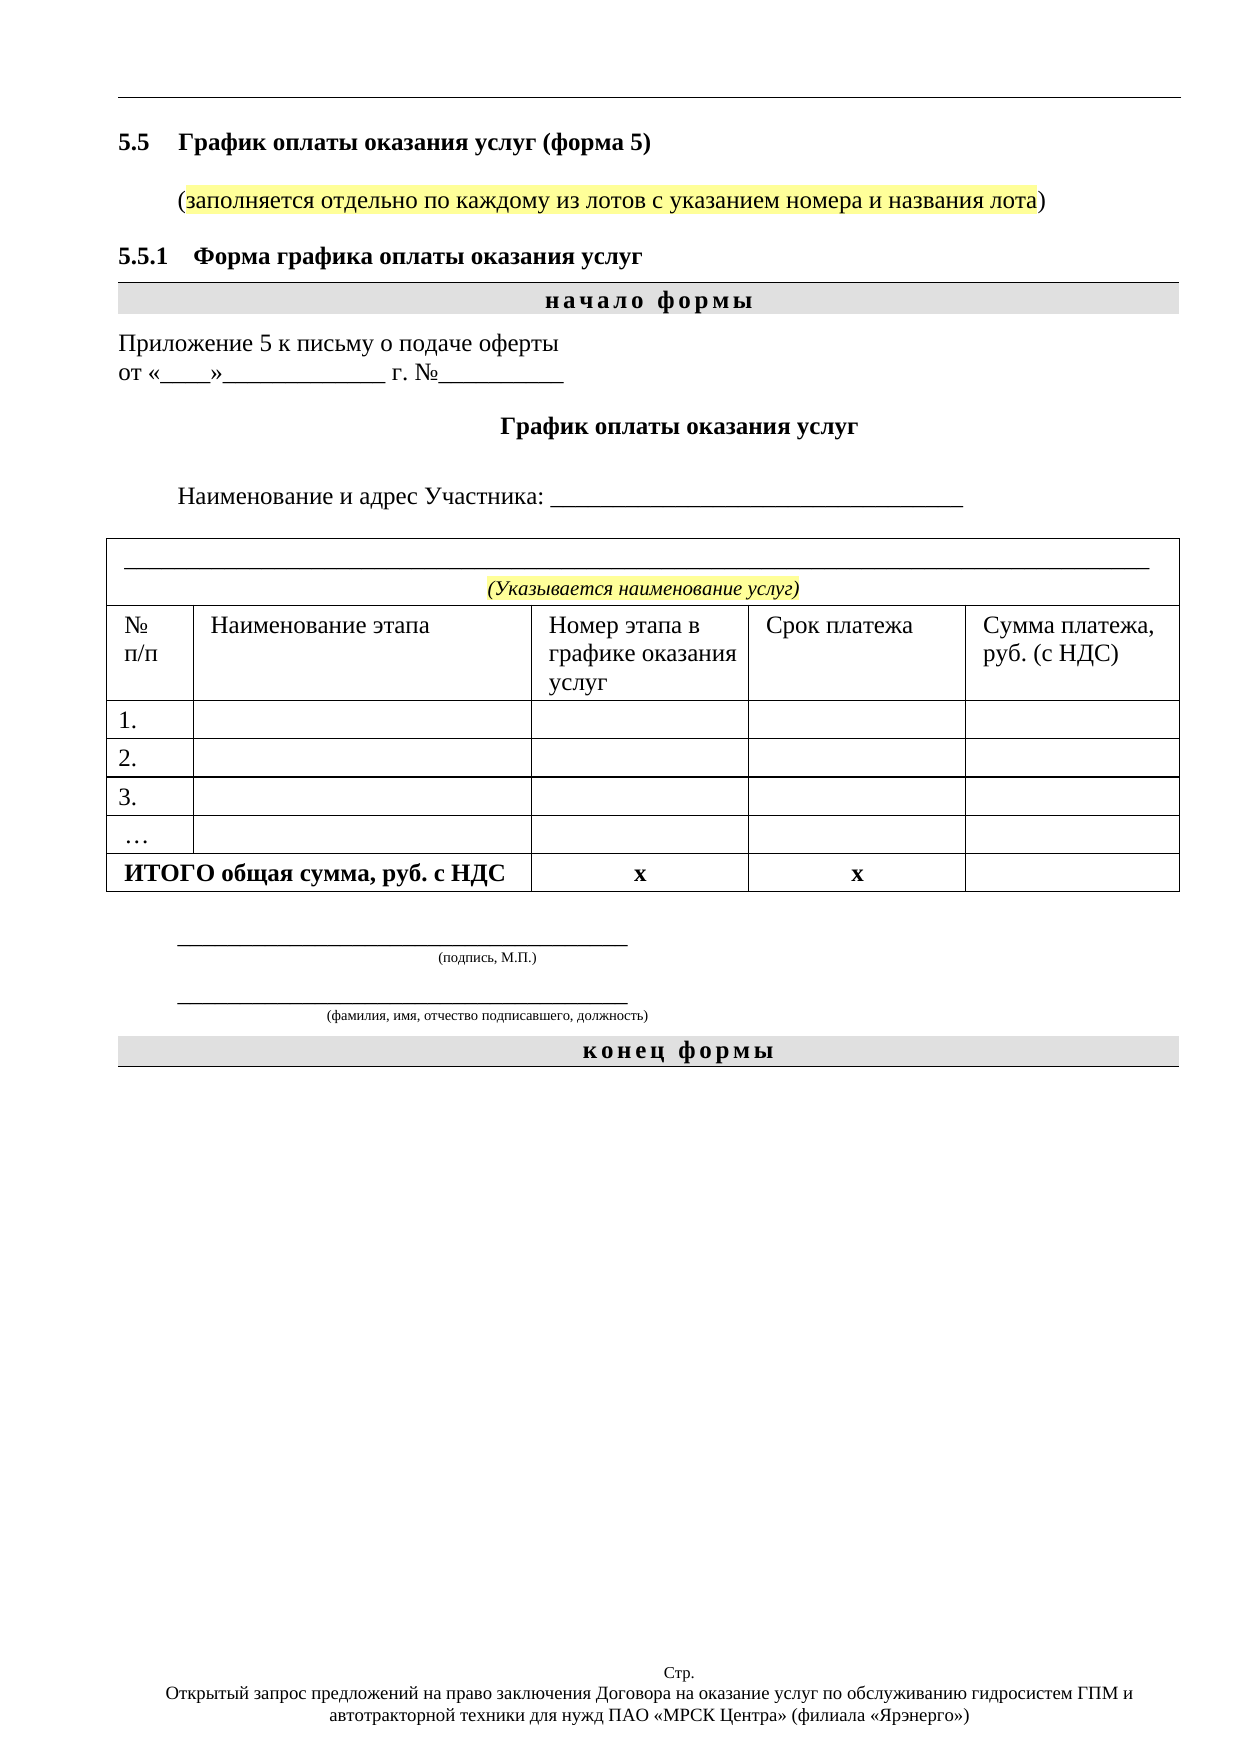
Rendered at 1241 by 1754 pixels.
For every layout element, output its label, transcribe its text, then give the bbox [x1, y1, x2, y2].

table_cell [107, 701, 193, 738]
table_cell [966, 854, 1179, 891]
table_cell [749, 701, 965, 738]
table_cell [966, 701, 1179, 738]
table_cell … [107, 816, 193, 853]
table_cell [966, 739, 1179, 776]
table_cell [532, 701, 748, 738]
table_cell [966, 816, 1179, 853]
table_cell х [749, 854, 965, 891]
table_cell [532, 778, 748, 814]
table_header __________________________________________________________________________________ (Указывается наименование услуг) [107, 539, 1179, 604]
table_cell Срок платежа [749, 606, 965, 700]
text (подпись, М.П.) [118, 949, 797, 978]
text График оплаты оказания услуг [118, 411, 1181, 439]
text Наименование и адрес Участника: _________________________________ [118, 481, 1181, 509]
text ____________________________________ [118, 978, 1181, 1007]
table_cell [749, 816, 965, 853]
text (фамилия, имя, отчество подписавшего, должность) [118, 1007, 797, 1036]
table_cell [532, 739, 748, 776]
table_cell [532, 816, 748, 853]
table_cell [194, 816, 531, 853]
text конец формы [118, 1036, 1179, 1066]
text начало формы [118, 283, 1179, 314]
text ____________________________________ [118, 921, 1181, 949]
table_cell № п/п [107, 606, 193, 700]
subtitle Форма графика оплаты оказания услуг [118, 241, 1181, 269]
table_cell [194, 739, 531, 776]
table_cell [107, 778, 193, 814]
table_cell Номер этапа в графике оказания услуг [532, 606, 748, 700]
table_cell ИТОГО общая сумма, руб. с НДС [107, 854, 531, 891]
table_cell Наименование этапа [194, 606, 531, 700]
text Приложение 5 к письму о подаче оферты от «____»_____________ г. №__________ [118, 328, 1181, 386]
table_cell [194, 778, 531, 814]
table_cell [749, 739, 965, 776]
table_cell [749, 778, 965, 814]
table_cell Сумма платежа, руб. (с НДС) [966, 606, 1179, 700]
table_cell х [532, 854, 748, 891]
table_cell [966, 778, 1179, 814]
subtitle График оплаты оказания услуг (форма 5) [118, 127, 1181, 156]
table_cell [107, 739, 193, 776]
table_cell [194, 701, 531, 738]
